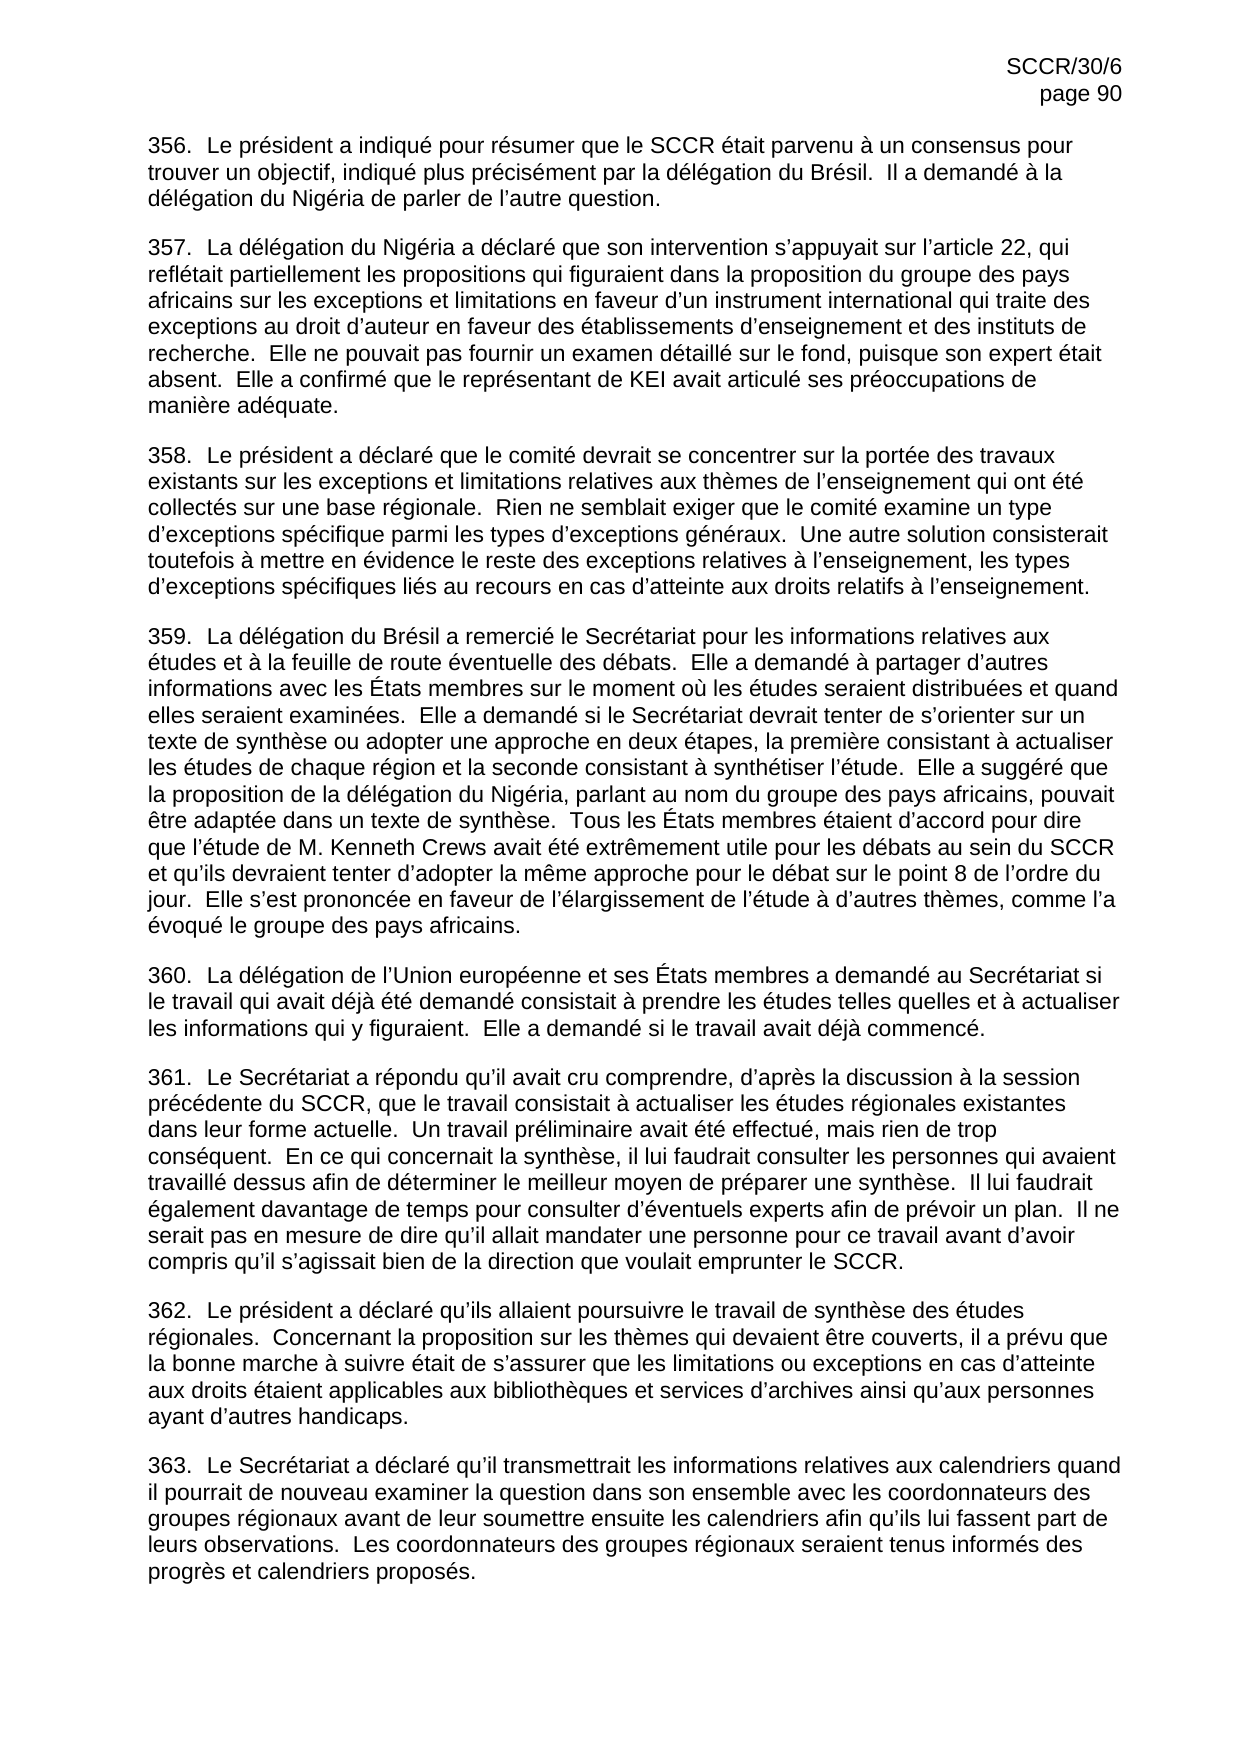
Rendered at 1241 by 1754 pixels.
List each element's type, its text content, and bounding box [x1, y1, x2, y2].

text La délégation de l’Union européenne et ses États membres a demandé au Secrétariat si le travail qui avait déjà été demandé consistait à prendre les études telles quelles et à actualiser les informations qui y figuraient. Elle a demandé si le travail avait déjà commencé. [148, 962, 1122, 1041]
text La délégation du Brésil a remercié le Secrétariat pour les informations relatives aux études et à la feuille de route éventuelle des débats. Elle a demandé à partager d’autres informations avec les États membres sur le moment où les études seraient distribuées et quand elles seraient examinées. Elle a demandé si le Secrétariat devrait tenter de s’orienter sur un texte de synthèse ou adopter une approche en deux étapes, la première consistant à actualiser les études de chaque région et la seconde consistant à synthétiser l’étude. Elle a suggéré que la proposition de la délégation du Nigéria, parlant au nom du groupe des pays africains, pouvait être adaptée dans un texte de synthèse. Tous les États membres étaient d’accord pour dire que l’étude de M. Kenneth Crews avait été extrêmement utile pour les débats au sein du SCCR et qu’ils devraient tenter d’adopter la même approche pour le débat sur le point 8 de l’ordre du jour. Elle s’est prononcée en faveur de l’élargissement de l’étude à d’autres thèmes, comme l’a évoqué le groupe des pays africains. [148, 623, 1122, 939]
text Le Secrétariat a déclaré qu’il transmettrait les informations relatives aux calendriers quand il pourrait de nouveau examiner la question dans son ensemble avec les coordonnateurs des groupes régionaux avant de leur soumettre ensuite les calendriers afin qu’ils lui fassent part de leurs observations. Les coordonnateurs des groupes régionaux seraient tenus informés des progrès et calendriers proposés. [148, 1452, 1122, 1584]
text Le Secrétariat a répondu qu’il avait cru comprendre, d’après la discussion à la session précédente du SCCR, que le travail consistait à actualiser les études régionales existantes dans leur forme actuelle. Un travail préliminaire avait été effectué, mais rien de trop conséquent. En ce qui concernait la synthèse, il lui faudrait consulter les personnes qui avaient travaillé dessus afin de déterminer le meilleur moyen de préparer une synthèse. Il lui faudrait également davantage de temps pour consulter d’éventuels experts afin de prévoir un plan. Il ne serait pas en mesure de dire qu’il allait mandater une personne pour ce travail avant d’avoir compris qu’il s’agissait bien de la direction que voulait emprunter le SCCR. [148, 1064, 1122, 1274]
text La délégation du Nigéria a déclaré que son intervention s’appuyait sur l’article 22, qui reflétait partiellement les propositions qui figuraient dans la proposition du groupe des pays africains sur les exceptions et limitations en faveur d’un instrument international qui traite des exceptions au droit d’auteur en faveur des établissements d’enseignement et des instituts de recherche. Elle ne pouvait pas fournir un examen détaillé sur le fond, puisque son expert était absent. Elle a confirmé que le représentant de KEI avait articulé ses préoccupations de manière adéquate. [148, 234, 1122, 419]
text Le président a déclaré qu’ils allaient poursuivre le travail de synthèse des études régionales. Concernant la proposition sur les thèmes qui devaient être couverts, il a prévu que la bonne marche à suivre était de s’assurer que les limitations ou exceptions en cas d’atteinte aux droits étaient applicables aux bibliothèques et services d’archives ainsi qu’aux personnes ayant d’autres handicaps. [148, 1297, 1122, 1429]
text Le président a déclaré que le comité devrait se concentrer sur la portée des travaux existants sur les exceptions et limitations relatives aux thèmes de l’enseignement qui ont été collectés sur une base régionale. Rien ne semblait exiger que le comité examine un type d’exceptions spécifique parmi les types d’exceptions généraux. Une autre solution consisterait toutefois à mettre en évidence le reste des exceptions relatives à l’enseignement, les types d’exceptions spécifiques liés au recours en cas d’atteinte aux droits relatifs à l’enseignement. [148, 442, 1122, 600]
text Le président a indiqué pour résumer que le SCCR était parvenu à un consensus pour trouver un objectif, indiqué plus précisément par la délégation du Brésil. Il a demandé à la délégation du Nigéria de parler de l’autre question. [148, 132, 1122, 211]
